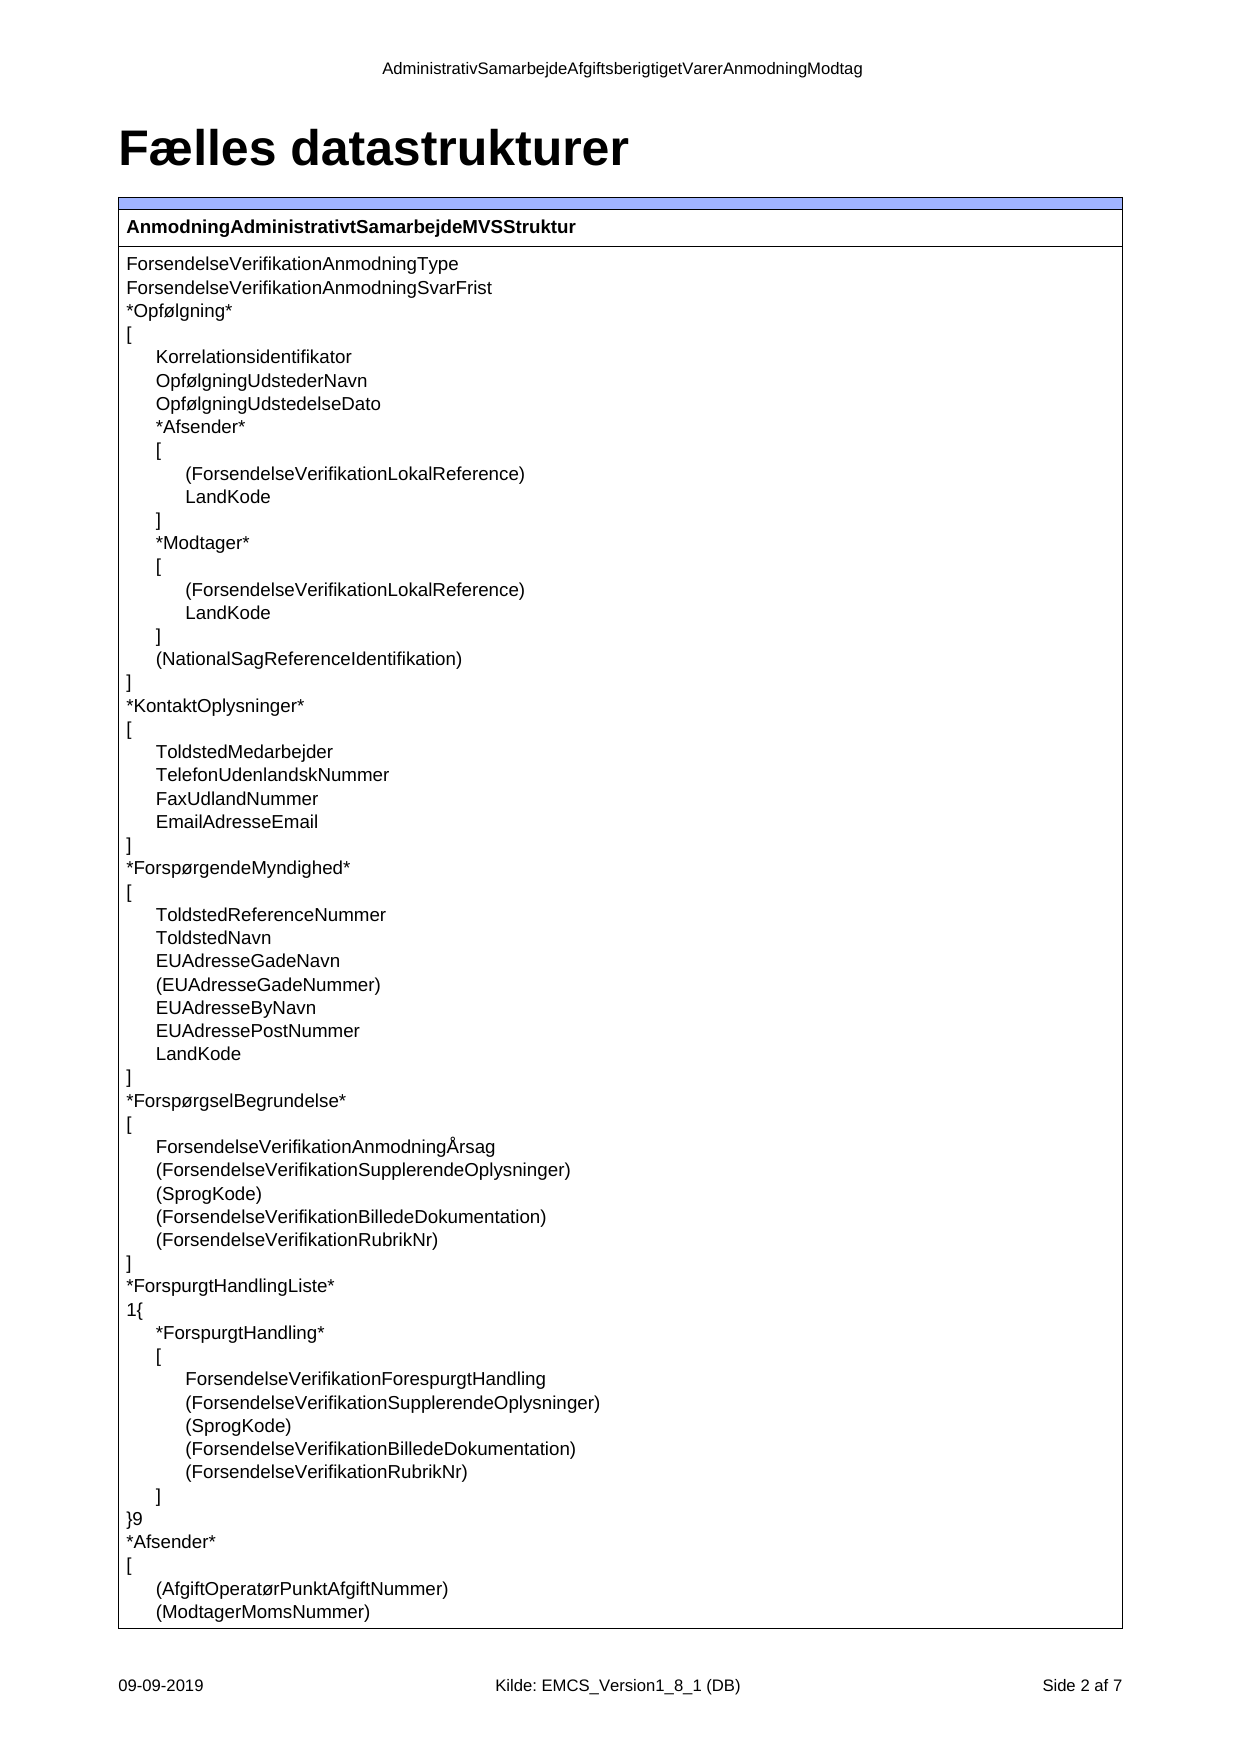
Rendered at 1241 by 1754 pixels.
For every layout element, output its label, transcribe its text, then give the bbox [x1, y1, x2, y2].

table_cell AnmodningAdministrativtSamarbejdeMVSStruktur [119, 210, 1122, 246]
table_header [119, 198, 1122, 209]
title Fælles datastrukturer [118, 118, 1122, 176]
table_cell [119, 247, 1122, 1628]
